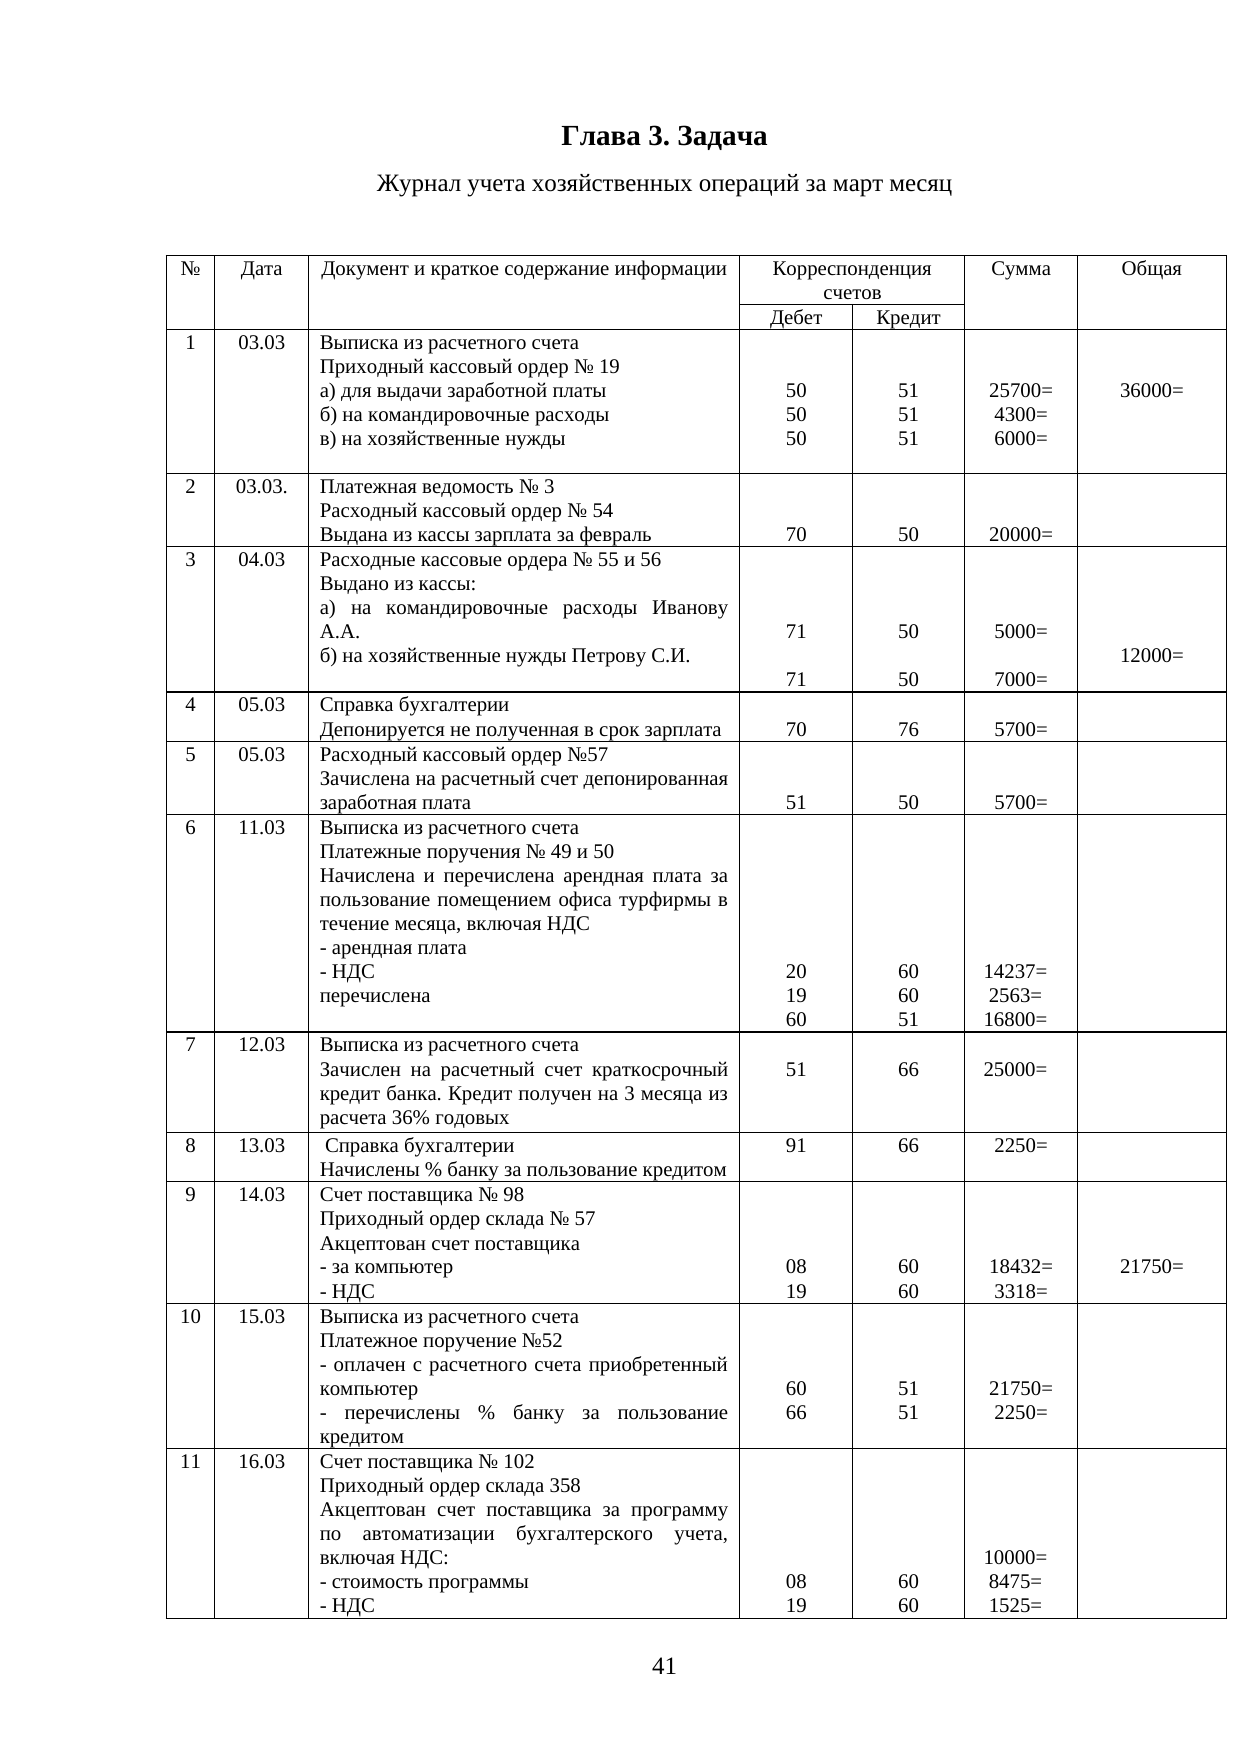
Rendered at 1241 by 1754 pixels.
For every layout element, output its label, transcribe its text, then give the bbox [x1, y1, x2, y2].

table_cell 66 [853, 1033, 964, 1132]
table_cell Счет поставщика № 102 Приходный ордер склада 358 Акцептован счет поставщика за программу по автоматизации бухгалтерского учета, включая НДС: - стоимость программы - НДС [309, 1449, 739, 1617]
table_cell 25700= 4300= 6000= [965, 330, 1077, 473]
table_cell 04.03 [215, 547, 308, 691]
table_cell 15.03 [215, 1304, 308, 1448]
table_header Общая [1078, 256, 1226, 329]
table_cell 60 66 [740, 1304, 852, 1448]
table_cell 70 [740, 693, 852, 741]
table_cell 5000= 7000= [965, 547, 1077, 691]
table_cell 2 [167, 474, 214, 546]
table_cell 76 [853, 693, 964, 741]
table_cell 21750= [1078, 1182, 1226, 1303]
table_cell Справка бухгалтерии Начислены % банку за пользование кредитом [309, 1133, 739, 1181]
table_cell 5700= [965, 693, 1077, 741]
table_cell 91 [740, 1133, 852, 1181]
table_cell [1078, 1449, 1226, 1617]
table_cell [1078, 815, 1226, 1031]
table_cell 50 50 50 [740, 330, 852, 473]
table_cell 7 [167, 1033, 214, 1132]
table_cell 50 [853, 474, 964, 546]
table_cell 10 [167, 1304, 214, 1448]
table_cell 6 [167, 815, 214, 1031]
table_cell 71 71 [740, 547, 852, 691]
table_cell Платежная ведомость № 3 Расходный кассовый ордер № 54 Выдана из кассы зарплата за февраль [309, 474, 739, 546]
table_cell [1078, 1133, 1226, 1181]
table_cell 51 51 [853, 1304, 964, 1448]
table_cell 51 51 51 [853, 330, 964, 473]
table_cell Выписка из расчетного счета Зачислен на расчетный счет краткосрочный кредит банка. Кредит получен на 3 месяца из расчета 36% годовых [309, 1033, 739, 1132]
table_cell 05.03 [215, 742, 308, 814]
table_cell [1078, 742, 1226, 814]
table_cell 18432= 3318= [965, 1182, 1077, 1303]
table_cell 3 [167, 547, 214, 691]
table_cell 14237= 2563= 16800= [965, 815, 1077, 1031]
table_cell 51 [740, 1033, 852, 1132]
table_cell 60 60 [853, 1449, 964, 1617]
text Глава 3. Задача [177, 118, 1152, 152]
table_cell 12000= [1078, 547, 1226, 691]
table_cell Счет поставщика № 98 Приходный ордер склада № 57 Акцептован счет поставщика - за компьютер - НДС [309, 1182, 739, 1303]
table_cell 70 [740, 474, 852, 546]
table_cell 60 60 [853, 1182, 964, 1303]
text Журнал учета хозяйственных операций за март месяц [177, 168, 1152, 197]
table_header № [167, 256, 214, 329]
table_cell Справка бухгалтерии Депонируется не полученная в срок зарплата [309, 693, 739, 741]
table_header Сумма [965, 256, 1077, 329]
table_cell 08 19 [740, 1182, 852, 1303]
table_cell Кредит [853, 305, 964, 329]
table_cell 25000= [965, 1033, 1077, 1132]
table_cell 12.03 [215, 1033, 308, 1132]
table_cell 13.03 [215, 1133, 308, 1181]
table_cell 21750= 2250= [965, 1304, 1077, 1448]
table_cell 66 [853, 1133, 964, 1181]
table_cell 51 [740, 742, 852, 814]
table_cell 08 19 [740, 1449, 852, 1617]
table_cell 8 [167, 1133, 214, 1181]
table_header Дата [215, 256, 308, 329]
table_cell 10000= 8475= 1525= [965, 1449, 1077, 1617]
table_cell 5 [167, 742, 214, 814]
table_cell 9 [167, 1182, 214, 1303]
table_cell 03.03. [215, 474, 308, 546]
table_cell 36000= [1078, 330, 1226, 473]
table_cell [1078, 1033, 1226, 1132]
table_cell 4 [167, 693, 214, 741]
table_cell Расходные кассовые ордера № 55 и 56 Выдано из кассы: а) на командировочные расходы Иванову А.А. б) на хозяйственные нужды Петрову С.И. [309, 547, 739, 691]
table_cell 16.03 [215, 1449, 308, 1617]
table_cell [1078, 1304, 1226, 1448]
table_cell 03.03 [215, 330, 308, 473]
table_cell 1 [167, 330, 214, 473]
table_cell Расходный кассовый ордер №57 Зачислена на расчетный счет депонированная заработная плата [309, 742, 739, 814]
table_cell 05.03 [215, 693, 308, 741]
table_cell 14.03 [215, 1182, 308, 1303]
table_cell 11.03 [215, 815, 308, 1031]
table_cell 20000= [965, 474, 1077, 546]
table_header Корреспонденция счетов [740, 256, 964, 304]
table_cell [1078, 474, 1226, 546]
table_header Документ и краткое содержание информации [309, 256, 739, 329]
table_cell 50 50 [853, 547, 964, 691]
table_cell [1078, 693, 1226, 741]
table_cell 60 60 51 [853, 815, 964, 1031]
table_cell Дебет [740, 305, 852, 329]
table_cell 20 19 60 [740, 815, 852, 1031]
table_cell Выписка из расчетного счета Платежное поручение №52 - оплачен с расчетного счета приобретенный компьютер - перечислены % банку за пользование кредитом [309, 1304, 739, 1448]
table_cell 2250= [965, 1133, 1077, 1181]
table_cell 11 [167, 1449, 214, 1617]
table_cell 5700= [965, 742, 1077, 814]
table_cell Выписка из расчетного счета Платежные поручения № 49 и 50 Начислена и перечислена арендная плата за пользование помещением офиса турфирмы в течение месяца, включая НДС - арендная плата - НДС перечислена [309, 815, 739, 1031]
table_cell Выписка из расчетного счета Приходный кассовый ордер № 19 а) для выдачи заработной платы б) на командировочные расходы в) на хозяйственные нужды [309, 330, 739, 473]
table_cell 50 [853, 742, 964, 814]
